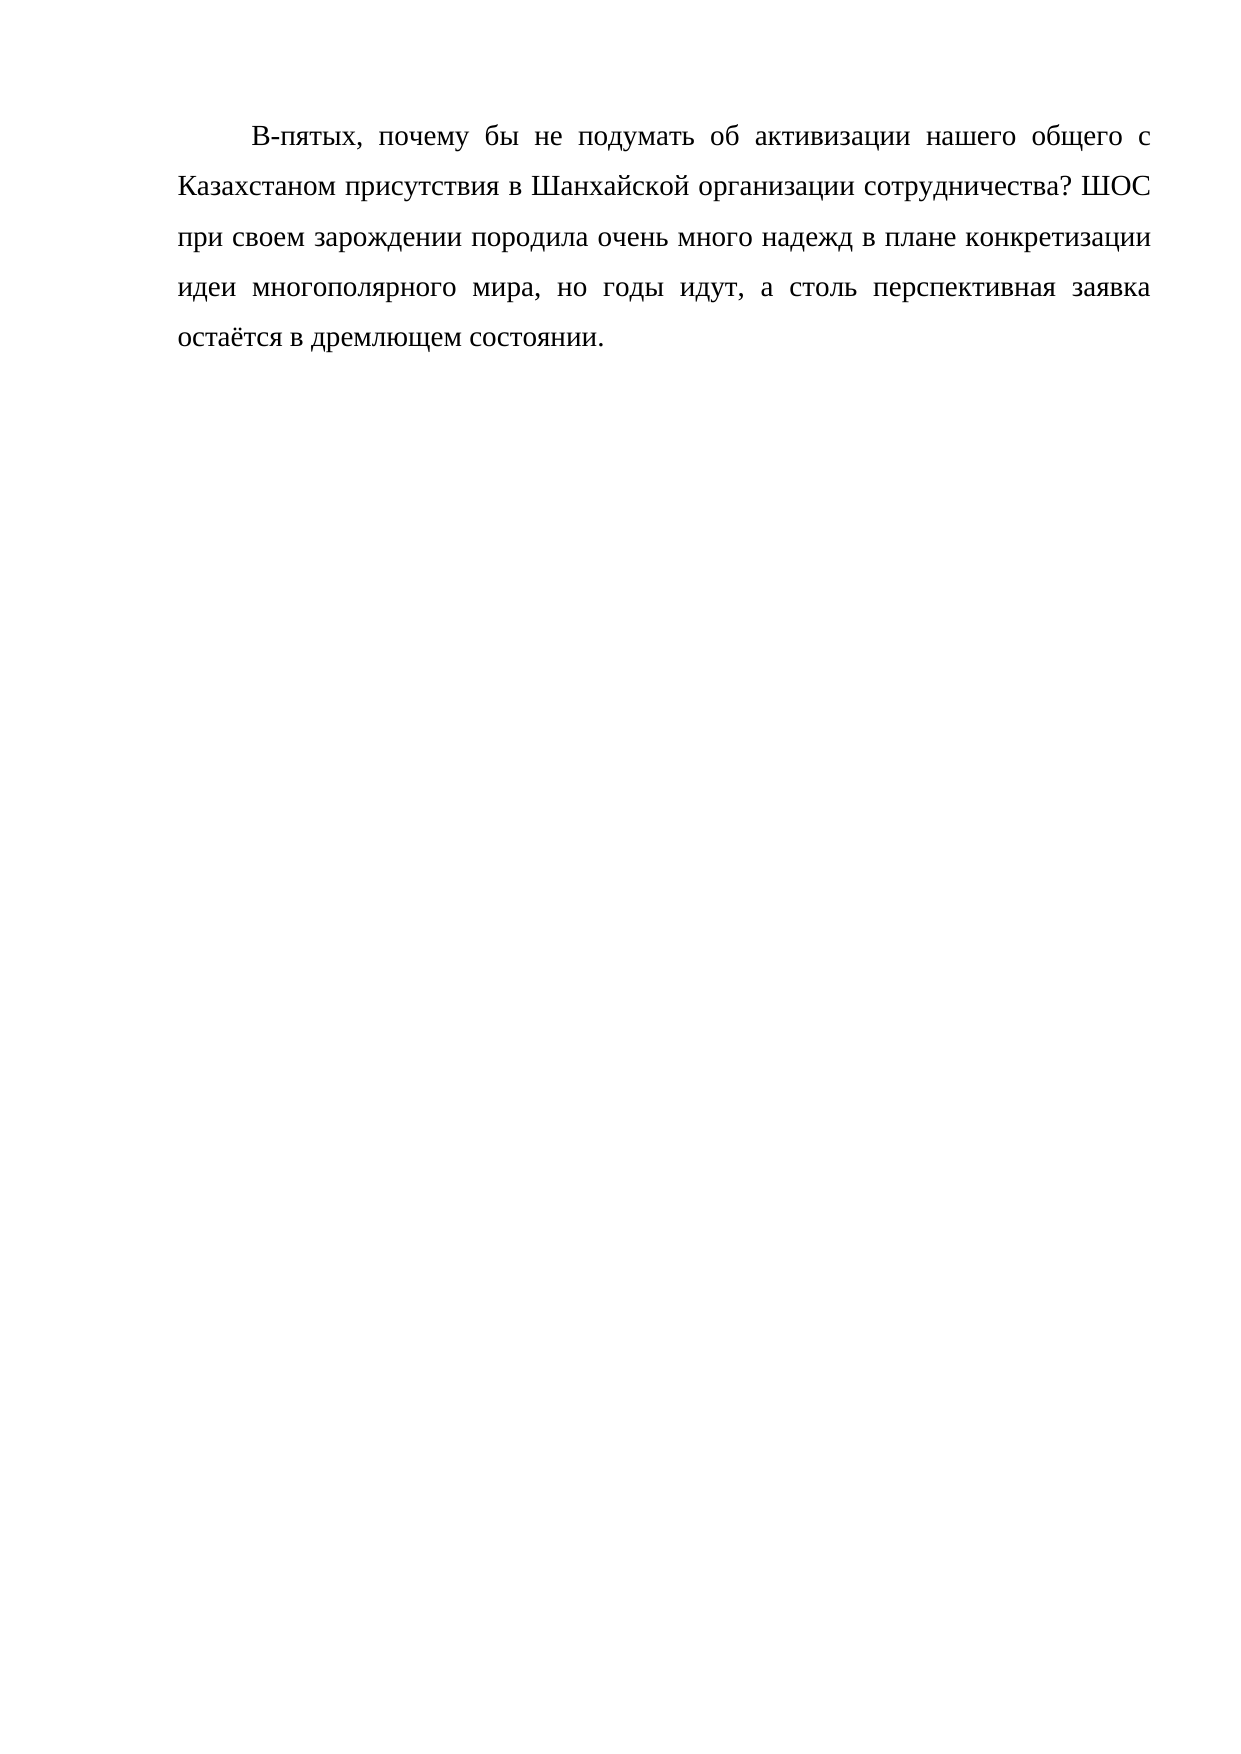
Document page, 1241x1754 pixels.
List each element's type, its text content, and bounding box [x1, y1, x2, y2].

text В-пятых, почему бы не подумать об активизации нашего общего с Казахстаном присутствия в Шанхайской организации сотрудничества? ШОС при своем зарождении породила очень много надежд в плане конкретизации идеи многополярного мира, но годы идут, а столь перспективная заявка остаётся в дремлющем состоянии. [177, 118, 1152, 353]
